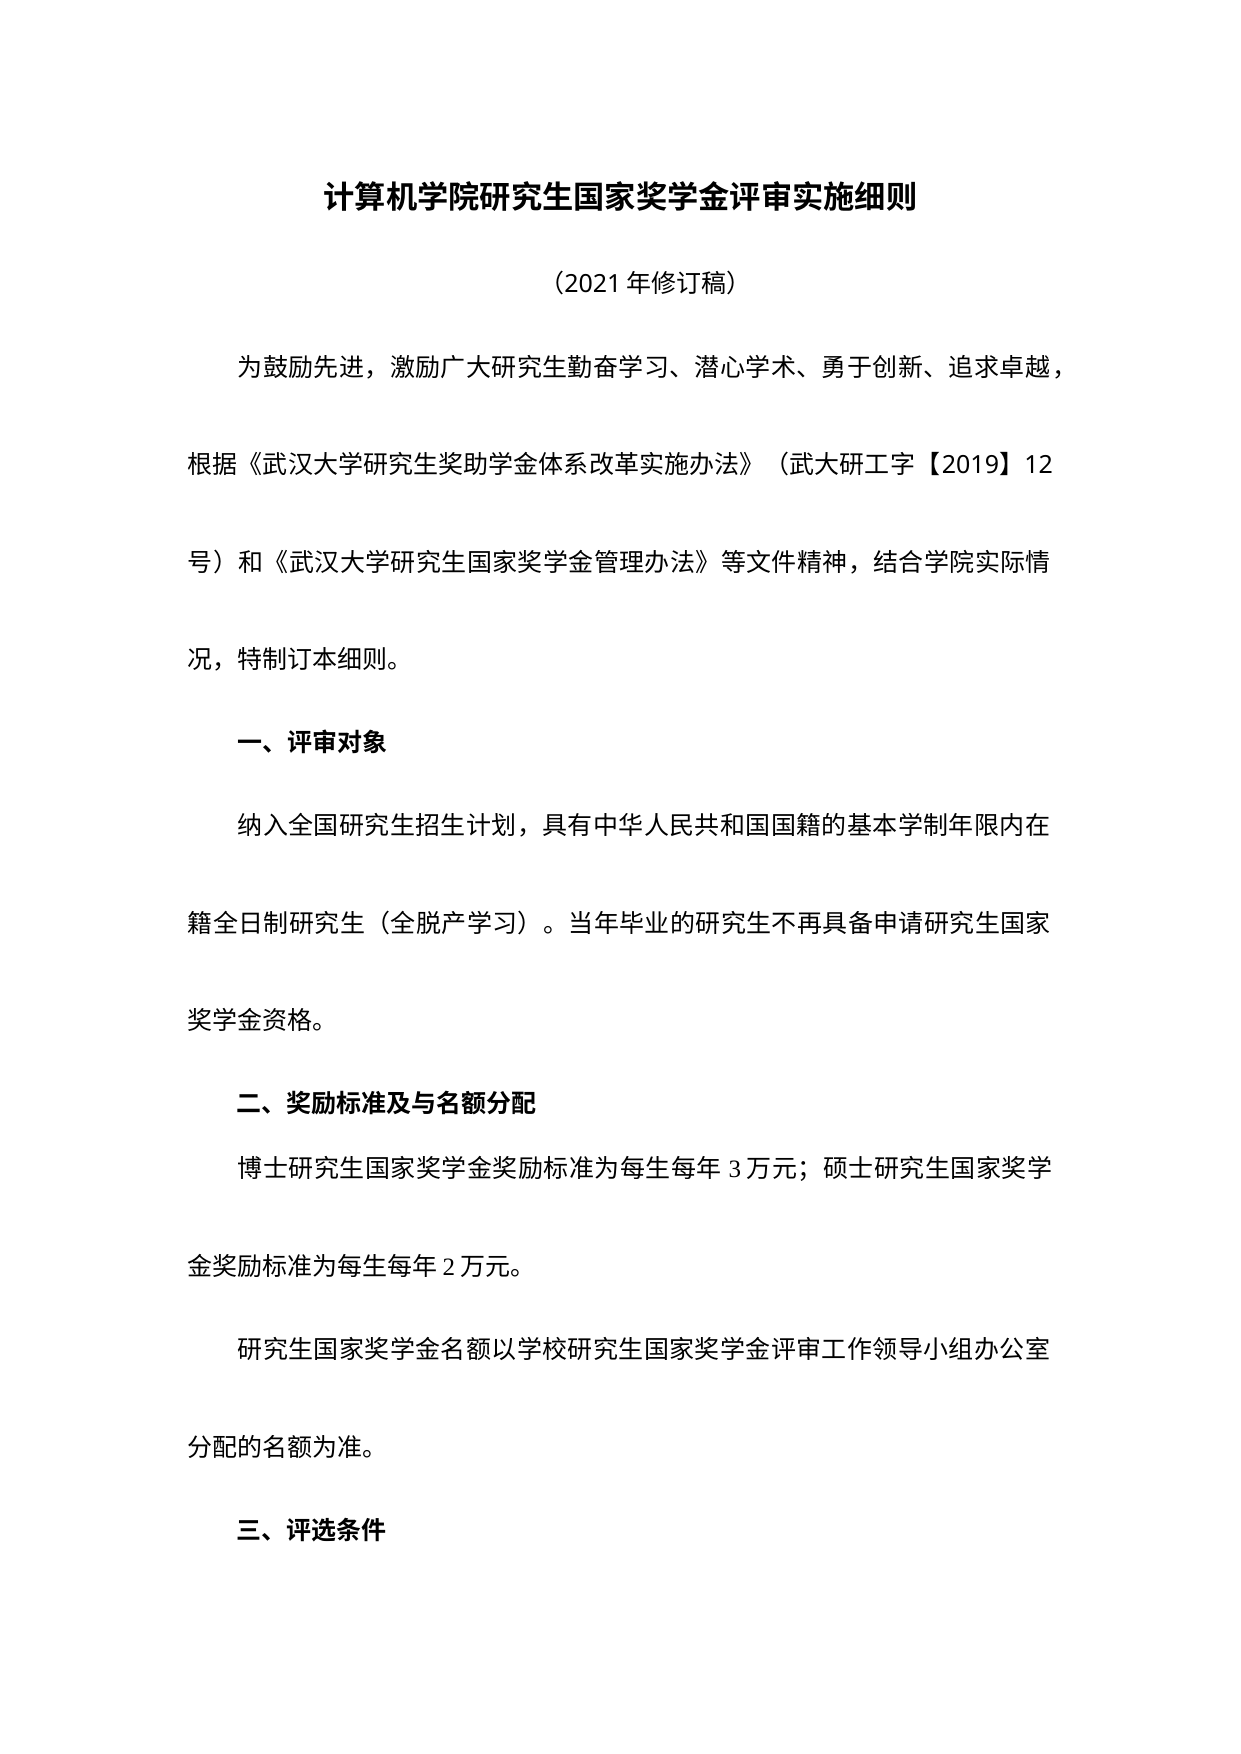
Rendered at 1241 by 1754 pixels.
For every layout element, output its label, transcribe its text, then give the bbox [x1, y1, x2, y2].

text 博士研究生国家奖学金奖励标准为每生每年3万元；硕士研究生国家奖学金奖励标准为每生每年2万元。 [187, 1134, 1053, 1297]
text 研究生国家奖学金名额以学校研究生国家奖学金评审工作领导小组办公室分配的名额为准。 [187, 1315, 1053, 1478]
text （2021年修订稿） [187, 249, 1053, 314]
text 一、评审对象 [187, 708, 1053, 773]
text 二、奖励标准及与名额分配 [187, 1069, 1053, 1134]
text 计算机学院研究生国家奖学金评审实施细则 [187, 162, 1053, 227]
text 三、评选条件 [187, 1496, 1053, 1561]
text 纳入全国研究生招生计划，具有中华人民共和国国籍的基本学制年限内在籍全日制研究生（全脱产学习）。当年毕业的研究生不再具备申请研究生国家奖学金资格。 [187, 791, 1053, 1051]
text 为鼓励先进，激励广大研究生勤奋学习、潜心学术、勇于创新、追求卓越，根据《武汉大学研究生奖助学金体系改革实施办法》（武大研工字【2019】12号）和《武汉大学研究生国家奖学金管理办法》等文件精神，结合学院实际情况，特制订本细则。 [187, 333, 1053, 690]
